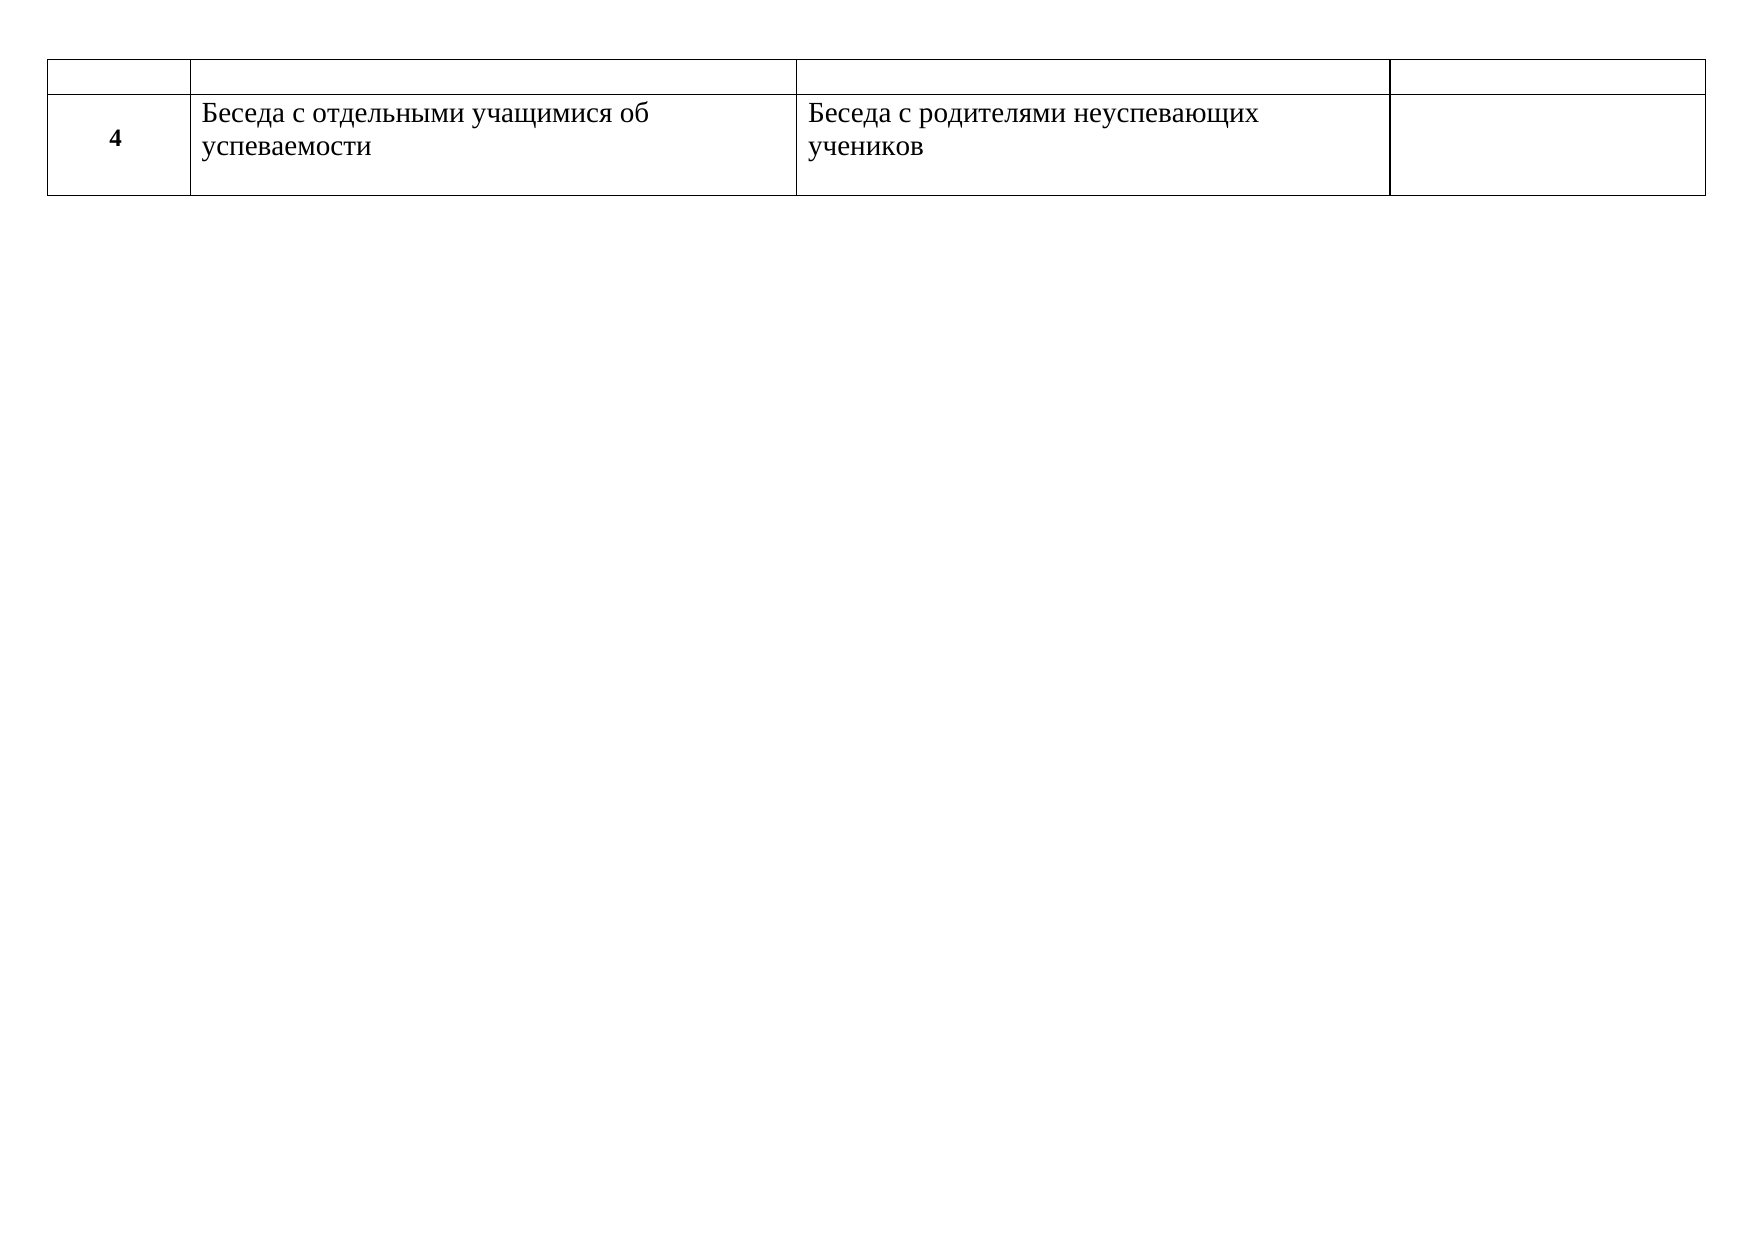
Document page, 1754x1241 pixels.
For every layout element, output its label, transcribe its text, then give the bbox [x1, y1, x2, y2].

table_cell Беседа с родителями неуспевающих учеников [797, 95, 1389, 195]
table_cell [797, 60, 1389, 94]
table_cell 4 [48, 95, 190, 195]
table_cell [1391, 60, 1705, 94]
table_cell [1391, 95, 1705, 195]
table_cell 3 [48, 60, 190, 94]
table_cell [191, 60, 796, 94]
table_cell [191, 95, 796, 195]
